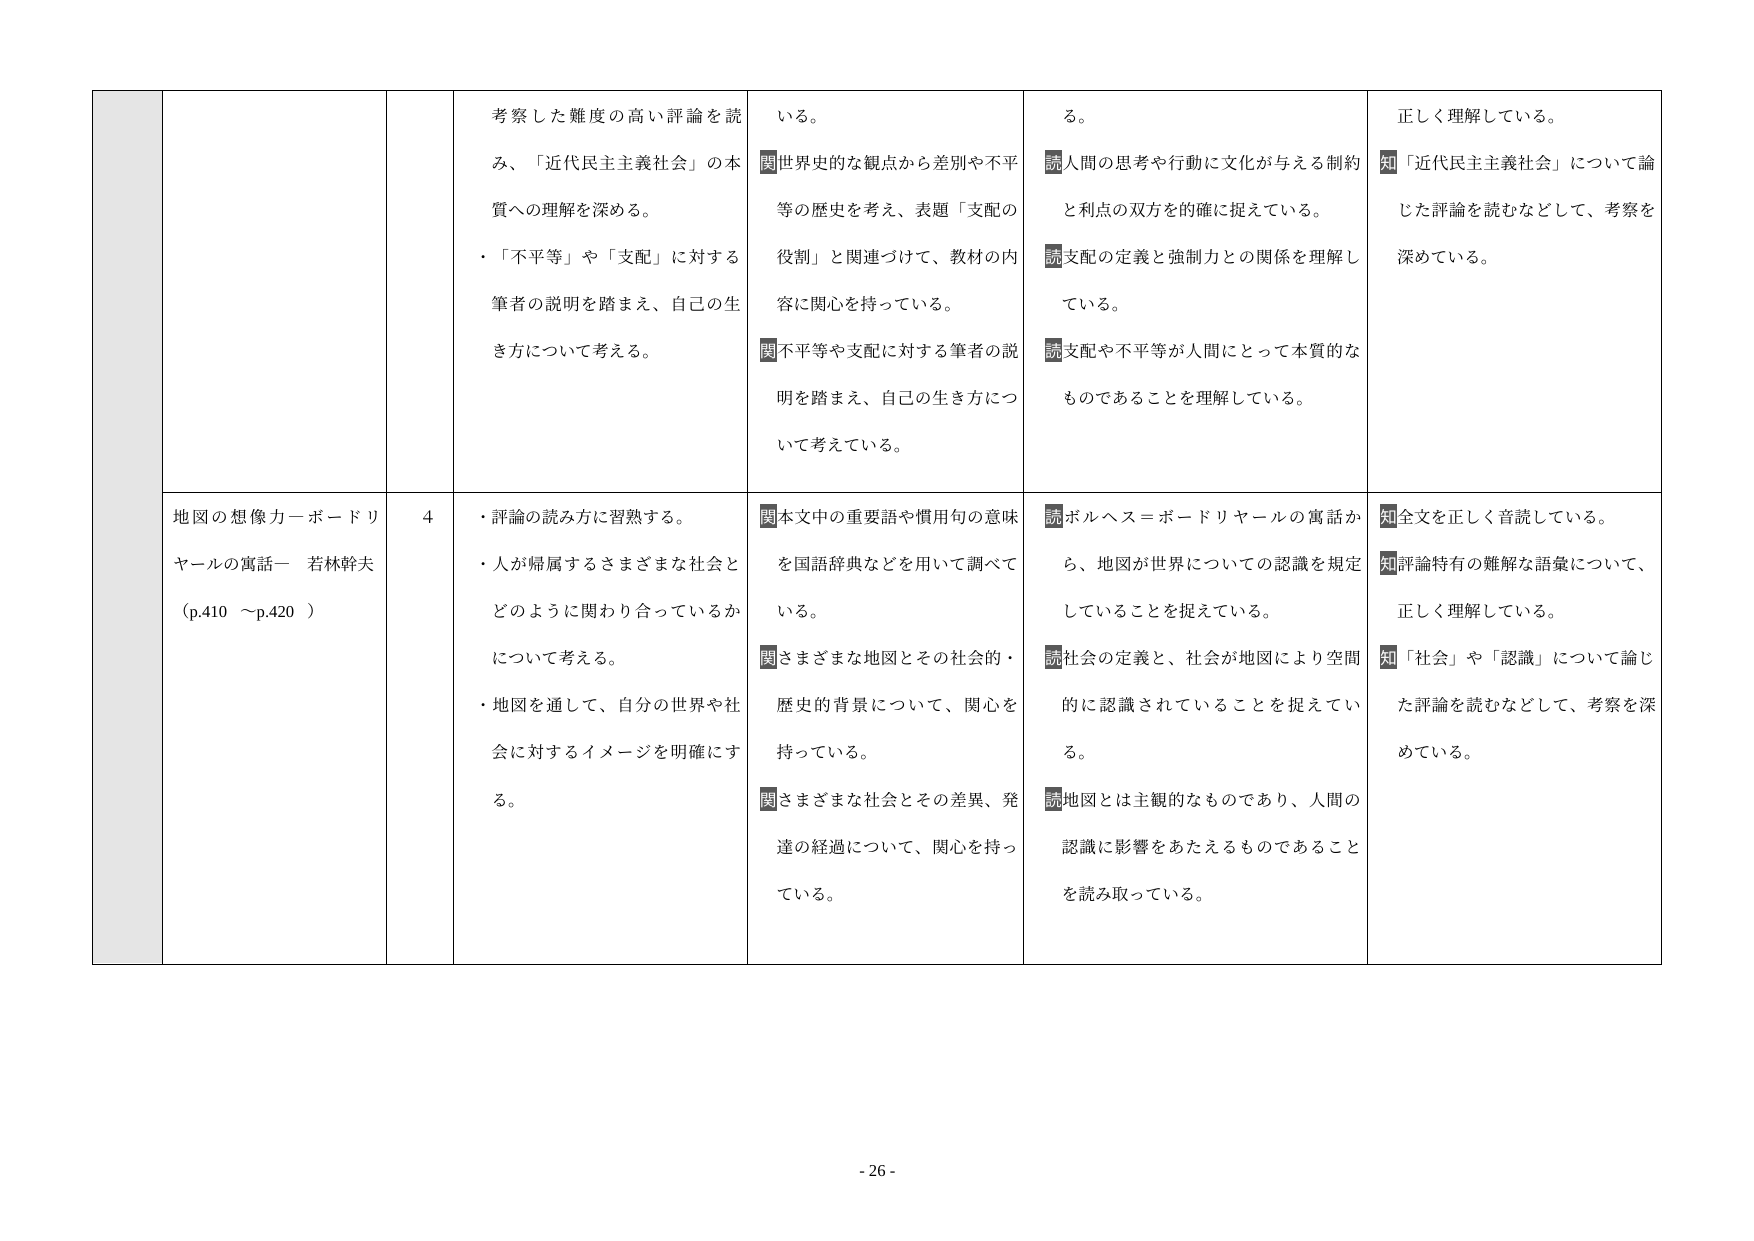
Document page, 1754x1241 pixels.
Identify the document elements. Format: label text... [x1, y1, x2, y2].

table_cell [163, 91, 386, 492]
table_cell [1024, 91, 1367, 492]
table_cell ３ [387, 91, 453, 492]
table_cell 関本文中の重要語や慣用句の意味を国語辞典などを用いて調べている。 関さまざまな地図とその社会的・歴史的背景について、関心を持っている。 関さまざまな社会とその差異、発達の経過について、関心を持っている。 [748, 493, 1023, 963]
table_cell ・評論の読み方に習熟する。 ・人が帰属するさまざまな社会とどのように関わり合っているかについて考える。 ・地図を通して、自分の世界や社会に対するイメージを明確にする。 [454, 493, 747, 963]
table_cell 評論Ⅴ [93, 91, 162, 963]
table_cell 知全文を正しく音読している。 知評論特有の難解な語彙について、正しく理解している。 知「社会」や「認識」について論じた評論を読むなどして、考察を深めている。 [1368, 493, 1661, 963]
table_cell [748, 91, 1023, 492]
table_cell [1368, 91, 1661, 492]
table_cell 地図の想像力―ボードリヤールの寓話― 若林幹夫 （p.410～p.420） [163, 493, 386, 963]
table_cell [454, 91, 747, 492]
table_cell ４ [387, 493, 453, 963]
table_cell 読ボルヘス＝ボードリヤールの寓話から、地図が世界についての認識を規定していることを捉えている。 読社会の定義と、社会が地図により空間的に認識されていることを捉えている。 読地図とは主観的なものであり、人間の認識に影響をあたえるものであることを読み取っている。 [1024, 493, 1367, 963]
